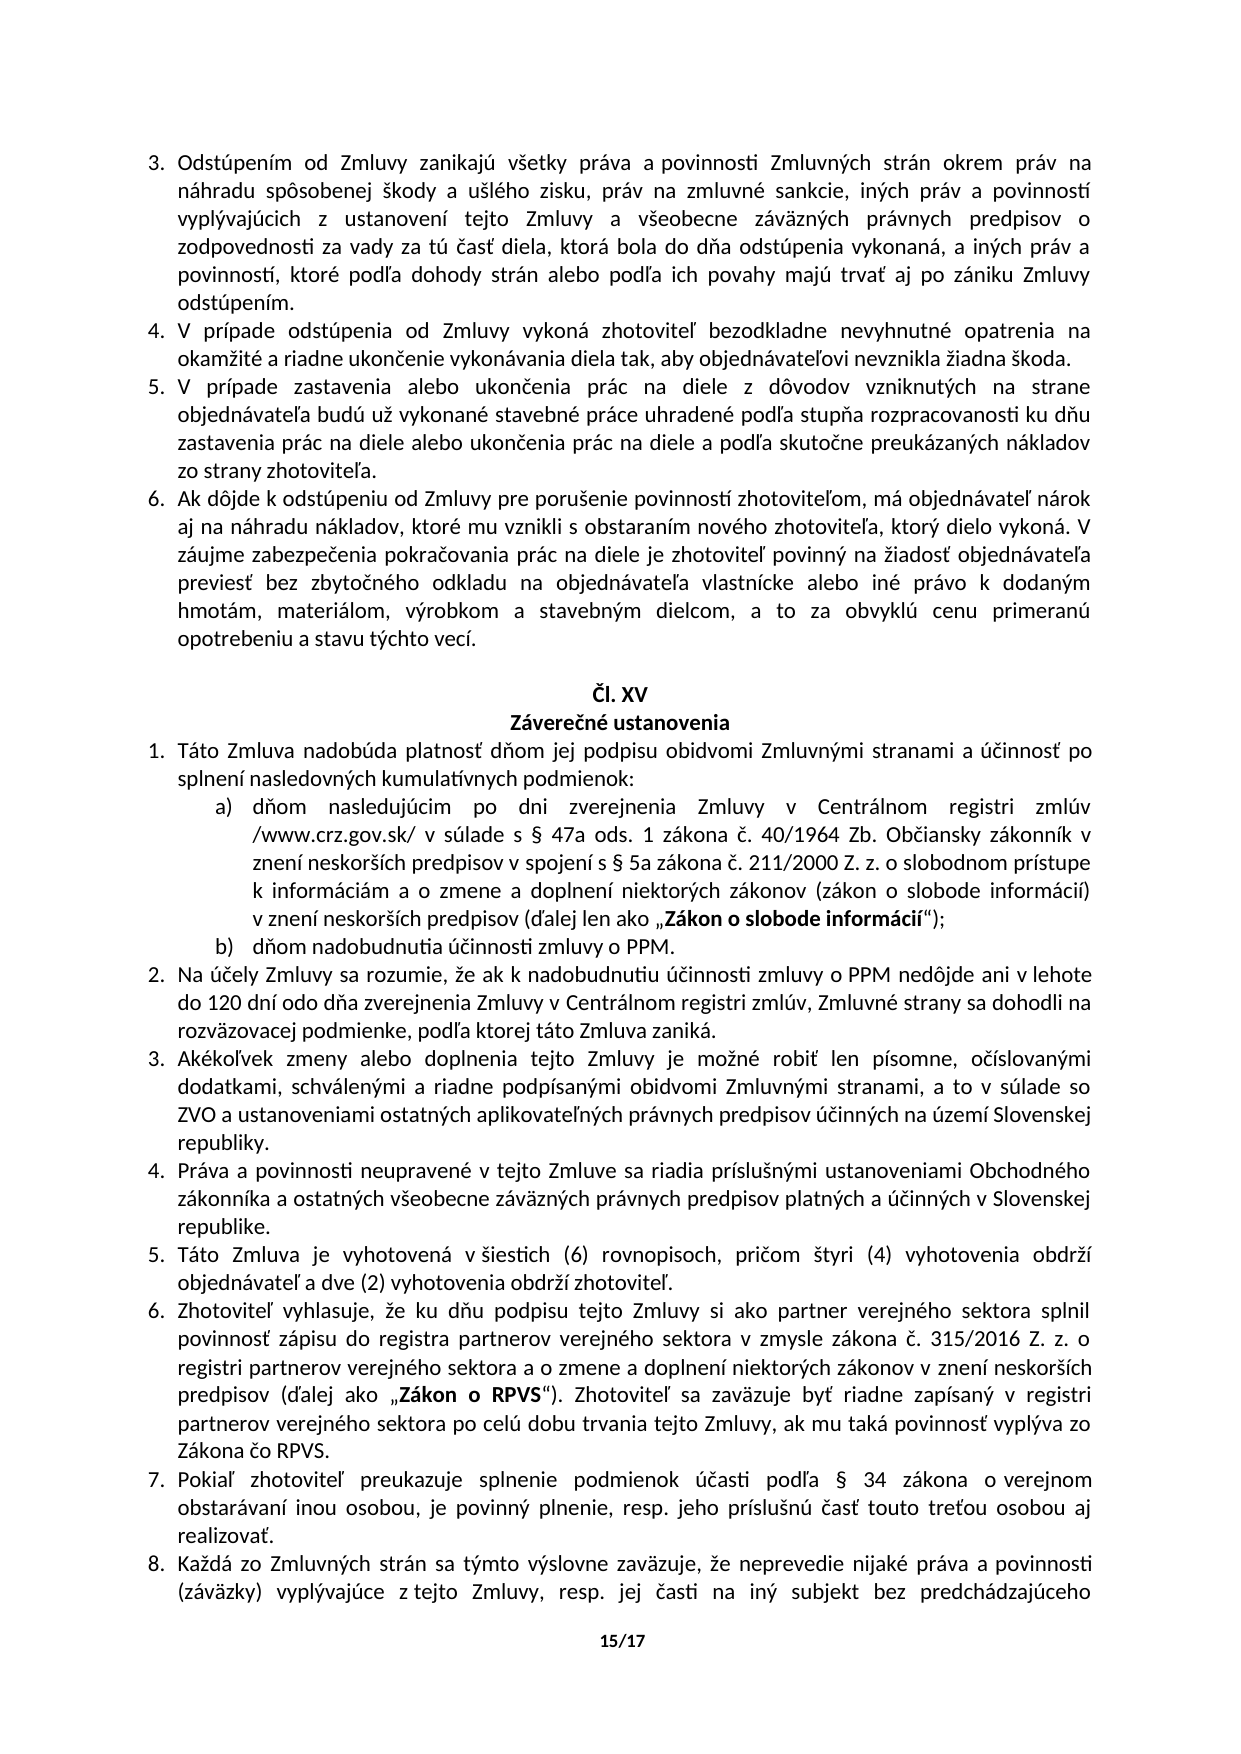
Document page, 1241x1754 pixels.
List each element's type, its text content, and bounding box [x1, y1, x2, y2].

list Na účely Zmluvy sa rozumie, že ak k nadobudnutiu účinnosti zmluvy o PPM nedôjde ani v lehote do 120 dní odo dňa zverejnenia Zmluvy v Centrálnom registri zmlúv, Zmluvné strany sa dohodli na rozväzovacej podmienke, podľa ktorej táto Zmluva zaniká. [148, 960, 1092, 1044]
list Zhotoviteľ vyhlasuje, že ku dňu podpisu tejto Zmluvy si ako partner verejného sektora splnil povinnosť zápisu do registra partnerov verejného sektora v zmysle zákona č. 315/2016 Z. z. o registri partnerov verejného sektora a o zmene a doplnení niektorých zákonov v znení neskorších predpisov (ďalej ako „Zákon o RPVS“). Zhotoviteľ sa zaväzuje byť riadne zapísaný v registri partnerov verejného sektora po celú dobu trvania tejto Zmluvy, ak mu taká povinnosť vyplýva zo Zákona čo RPVS. [148, 1297, 1092, 1465]
text Záverečné ustanovenia [148, 708, 1092, 736]
list 5. V prípade zastavenia alebo ukončenia prác na diele z dôvodov vzniknutých na strane objednávateľa budú už vykonané stavebné práce uhradené podľa stupňa rozpracovanosti ku dňu zastavenia prác na diele alebo ukončenia prác na diele a podľa skutočne preukázaných nákladov zo strany zhotoviteľa. [148, 372, 1092, 484]
list 4. V prípade odstúpenia od Zmluvy vykoná zhotoviteľ bezodkladne nevyhnutné opatrenia na okamžité a riadne ukončenie vykonávania diela tak, aby objednávateľovi nevznikla žiadna škoda. [148, 316, 1092, 372]
list dňom nasledujúcim po dni zverejnenia Zmluvy v Centrálnom registri zmlúv /www.crz.gov.sk/ v súlade s § 47a ods. 1 zákona č. 40/1964 Zb. Občiansky zákonník v znení neskorších predpisov v spojení s § 5a zákona č. 211/2000 Z. z. o slobodnom prístupe k informáciám a o zmene a doplnení niektorých zákonov (zákon o slobode informácií) v znení neskorších predpisov (ďalej len ako „Zákon o slobode informácií“); [215, 792, 1092, 932]
list Práva a povinnosti neupravené v tejto Zmluve sa riadia príslušnými ustanoveniami Obchodného zákonníka a ostatných všeobecne záväzných právnych predpisov platných a účinných v Slovenskej republike. [148, 1156, 1092, 1241]
list dňom nadobudnutia účinnosti zmluvy o PPM. [215, 932, 1092, 960]
list Táto Zmluva je vyhotovená v šiestich (6) rovnopisoch, pričom štyri (4) vyhotovenia obdrží objednávateľ a dve (2) vyhotovenia obdrží zhotoviteľ. [148, 1241, 1092, 1297]
list Akékoľvek zmeny alebo doplnenia tejto Zmluvy je možné robiť len písomne, očíslovanými dodatkami, schválenými a riadne podpísanými obidvomi Zmluvnými stranami, a to v súlade so ZVO a ustanoveniami ostatných aplikovateľných právnych predpisov účinných na území Slovenskej republiky. [148, 1044, 1092, 1156]
list 3. Odstúpením od Zmluvy zanikajú všetky práva a povinnosti Zmluvných strán okrem práv na náhradu spôsobenej škody a ušlého zisku, práv na zmluvné sankcie, iných práv a povinností vyplývajúcich z ustanovení tejto Zmluvy a všeobecne záväzných právnych predpisov o zodpovednosti za vady za tú časť diela, ktorá bola do dňa odstúpenia vykonaná, a iných práv a povinností, ktoré podľa dohody strán alebo podľa ich povahy majú trvať aj po zániku Zmluvy odstúpením. [148, 148, 1092, 316]
list Pokiaľ zhotoviteľ preukazuje splnenie podmienok účasti podľa § 34 zákona o verejnom obstarávaní inou osobou, je povinný plnenie, resp. jeho príslušnú časť touto treťou osobou aj realizovať. [148, 1465, 1092, 1549]
list Táto Zmluva nadobúda platnosť dňom jej podpisu obidvomi Zmluvnými stranami a účinnosť po splnení nasledovných kumulatívnych podmienok: [148, 736, 1092, 792]
list 6. Ak dôjde k odstúpeniu od Zmluvy pre porušenie povinností zhotoviteľom, má objednávateľ nárok aj na náhradu nákladov, ktoré mu vznikli s obstaraním nového zhotoviteľa, ktorý dielo vykoná. V záujme zabezpečenia pokračovania prác na diele je zhotoviteľ povinný na žiadosť objednávateľa previesť bez zbytočného odkladu na objednávateľa vlastnícke alebo iné právo k dodaným hmotám, materiálom, výrobkom a stavebným dielcom, a to za obvyklú cenu primeranú opotrebeniu a stavu týchto vecí. [148, 484, 1092, 652]
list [148, 1549, 1092, 1605]
text Čl. XV [148, 680, 1092, 708]
